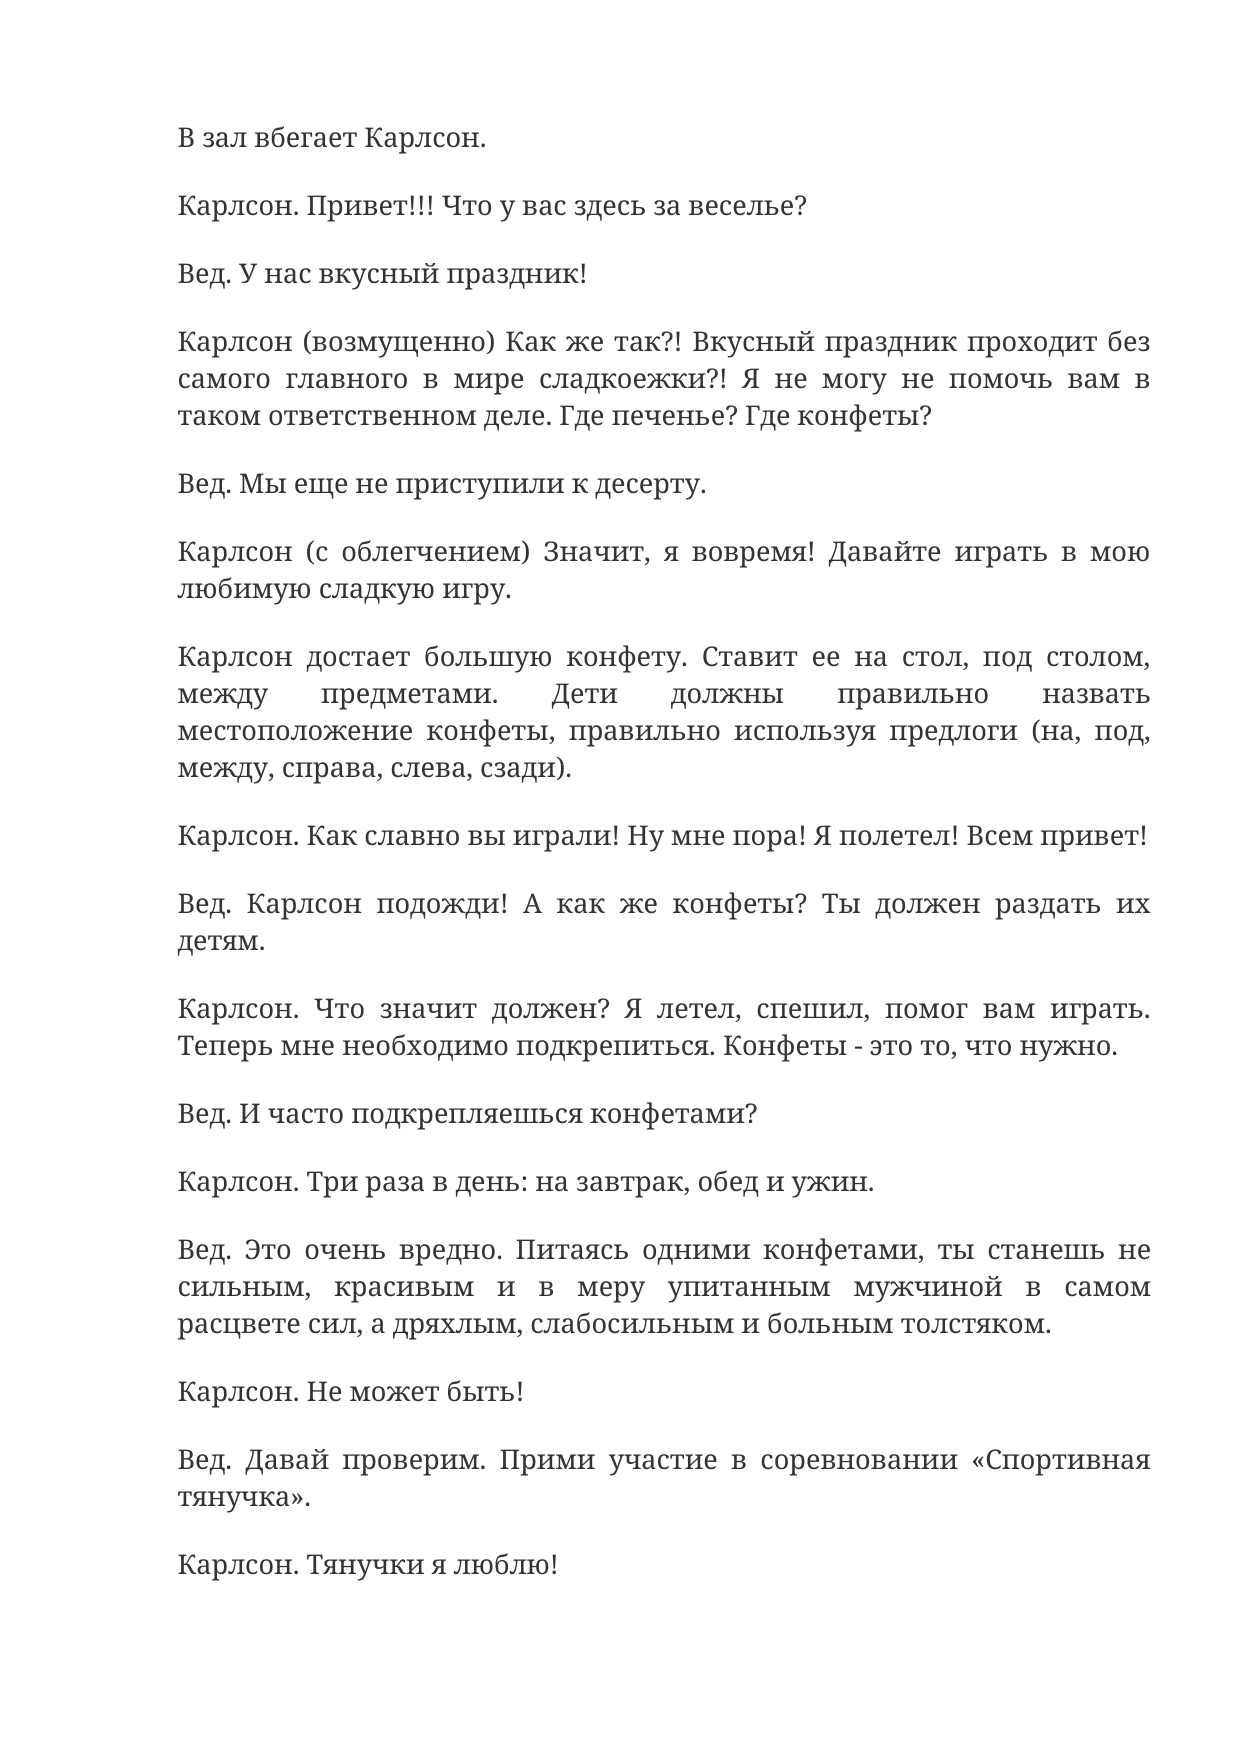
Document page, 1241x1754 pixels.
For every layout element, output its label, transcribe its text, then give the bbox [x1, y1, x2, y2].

text Карлсон. Что значит должен? Я летел, спешил, помог вам играть. Теперь мне необходимо подкрепиться. Конфеты - это то, что нужно. [177, 989, 1152, 1063]
text Вед. Это очень вредно. Питаясь одними конфетами, ты станешь не сильным, красивым и в меру упитанным мужчиной в самом расцвете сил, а дряхлым, слабосильным и больным толстяком. [177, 1231, 1152, 1341]
text В зал вбегает Карлсон. [177, 118, 1152, 155]
text Вед. Карлсон подожди! А как же конфеты? Ты должен раздать их детям. [177, 884, 1152, 958]
text Вед. И часто подкрепляешься конфетами? [177, 1094, 1152, 1131]
text Карлсон (возмущенно) Как же так?! Вкусный праздник проходит без самого главного в мире сладкоежки?! Я не могу не помочь вам в таком ответственном деле. Где печенье? Где конфеты? [177, 322, 1152, 433]
text Карлсон. Не может быть! [177, 1372, 1152, 1409]
text Карлсон. Привет!!! Что у вас здесь за веселье? [177, 186, 1152, 223]
text Вед. Мы еще не приступили к десерту. [177, 464, 1152, 501]
text Карлсон. Тянучки я люблю! [177, 1546, 1152, 1582]
text Карлсон. Как славно вы играли! Ну мне пора! Я полетел! Всем привет! [177, 816, 1152, 853]
text Вед. У нас вкусный праздник! [177, 254, 1152, 291]
text Карлсон достает большую конфету. Ставит ее на стол, под столом, между предметами. Дети должны правильно назвать местоположение конфеты, правильно используя предлоги (на, под, между, справа, слева, сзади). [177, 637, 1152, 785]
text Карлсон. Три раза в день: на завтрак, обед и ужин. [177, 1162, 1152, 1199]
text Карлсон (с облегчением) Значит, я вовремя! Давайте играть в мою любимую сладкую игру. [177, 532, 1152, 606]
text Вед. Давай проверим. Прими участие в соревновании «Спортивная тянучка». [177, 1441, 1152, 1514]
